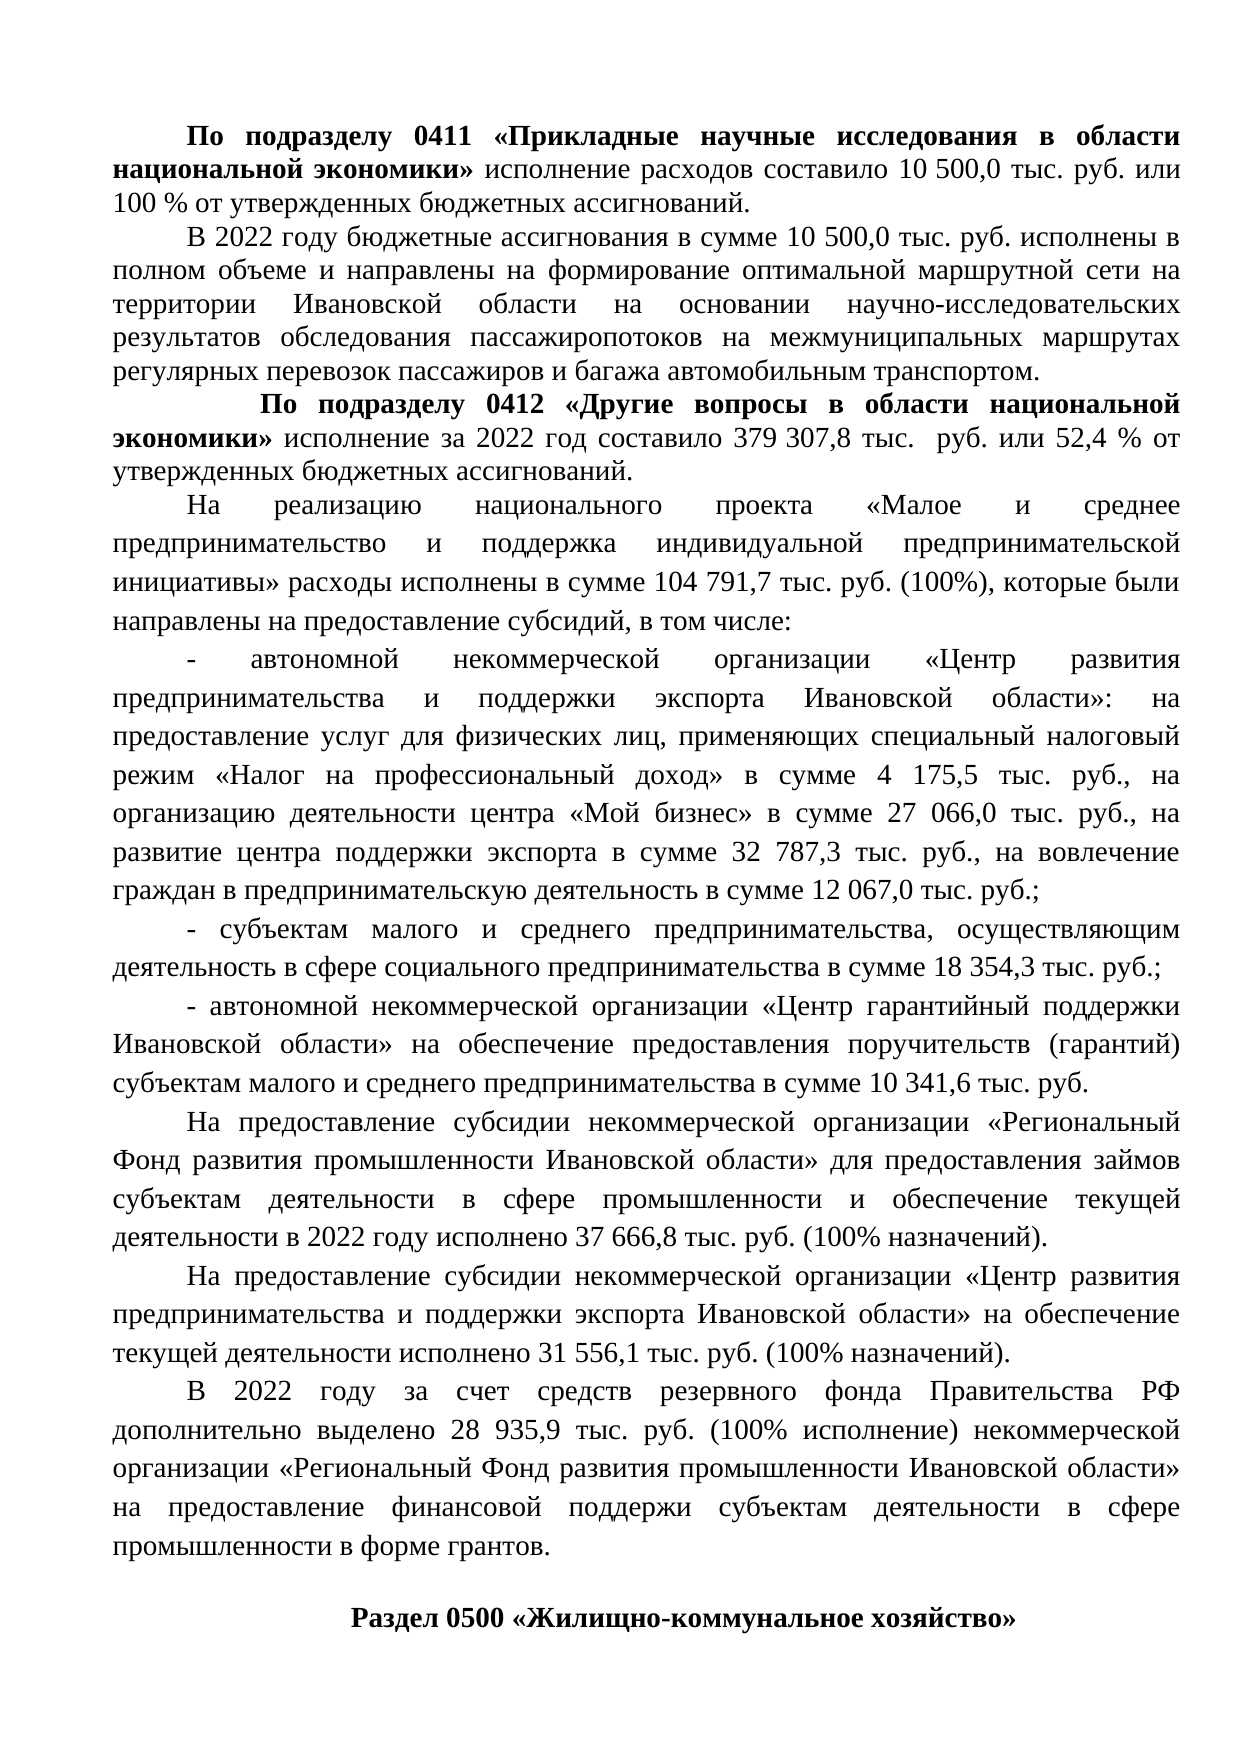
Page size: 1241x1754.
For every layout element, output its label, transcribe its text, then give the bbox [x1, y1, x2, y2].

text В 2022 году за счет средств резервного фонда Правительства РФ дополнительно выделено 28 935,9 тыс. руб. (100% исполнение) некоммерческой организации «Региональный Фонд развития промышленности Ивановской области» на предоставление финансовой поддержи субъектам деятельности в сфере промышленности в форме грантов. [112, 1373, 1181, 1561]
text На предоставление субсидии некоммерческой организации «Центр развития предпринимательства и поддержки экспорта Ивановской области» на обеспечение текущей деятельности исполнено 31 556,1 тыс. руб. (100% назначений). [112, 1258, 1181, 1368]
text На реализацию национального проекта «Малое и среднее предпринимательство и поддержка индивидуальной предпринимательской инициативы» расходы исполнены в сумме 104 791,7 тыс. руб. (100%), которые были направлены на предоставление субсидий, в том числе: [112, 487, 1181, 636]
text - субъектам малого и среднего предпринимательства, осуществляющим деятельность в сфере социального предпринимательства в сумме 18 354,3 тыс. руб.; [112, 911, 1181, 983]
text В 2022 году бюджетные ассигнования в сумме 10 500,0 тыс. руб. исполнены в полном объеме и направлены на формирование оптимальной маршрутной сети на территории Ивановской области на основании научно-исследовательских результатов обследования пассажиропотоков на межмуниципальных маршрутах регулярных перевозок пассажиров и багажа автомобильным транспортом. [112, 219, 1181, 386]
text - автономной некоммерческой организации «Центр гарантийный поддержки Ивановской области» на обеспечение предоставления поручительств (гарантий) субъектам малого и среднего предпринимательства в сумме 10 341,6 тыс. руб. [112, 988, 1181, 1099]
text - автономной некоммерческой организации «Центр развития предпринимательства и поддержки экспорта Ивановской области»: на предоставление услуг для физических лиц, применяющих специальный налоговый режим «Налог на профессиональный доход» в сумме 4 175,5 тыс. руб., на организацию деятельности центра «Мой бизнес» в сумме 27 066,0 тыс. руб., на развитие центра поддержки экспорта в сумме 32 787,3 тыс. руб., на вовлечение граждан в предпринимательскую деятельность в сумме 12 067,0 тыс. руб.; [112, 641, 1181, 906]
text По подразделу 0411 «Прикладные научные исследования в области национальной экономики» исполнение расходов составило 10 500,0 тыс. руб. или 100 % от утвержденных бюджетных ассигнований. [112, 118, 1181, 219]
text На предоставление субсидии некоммерческой организации «Региональный Фонд развития промышленности Ивановской области» для предоставления займов субъектам деятельности в сфере промышленности и обеспечение текущей деятельности в 2022 году исполнено 37 666,8 тыс. руб. (100% назначений). [112, 1104, 1181, 1253]
text По подразделу 0412 «Другие вопросы в области национальной экономики» исполнение за 2022 год составило 379 307,8 тыс. руб. или 52,4 % от утвержденных бюджетных ассигнований. [112, 386, 1181, 487]
text Раздел 0500 «Жилищно-коммунальное хозяйство» [112, 1600, 1181, 1633]
